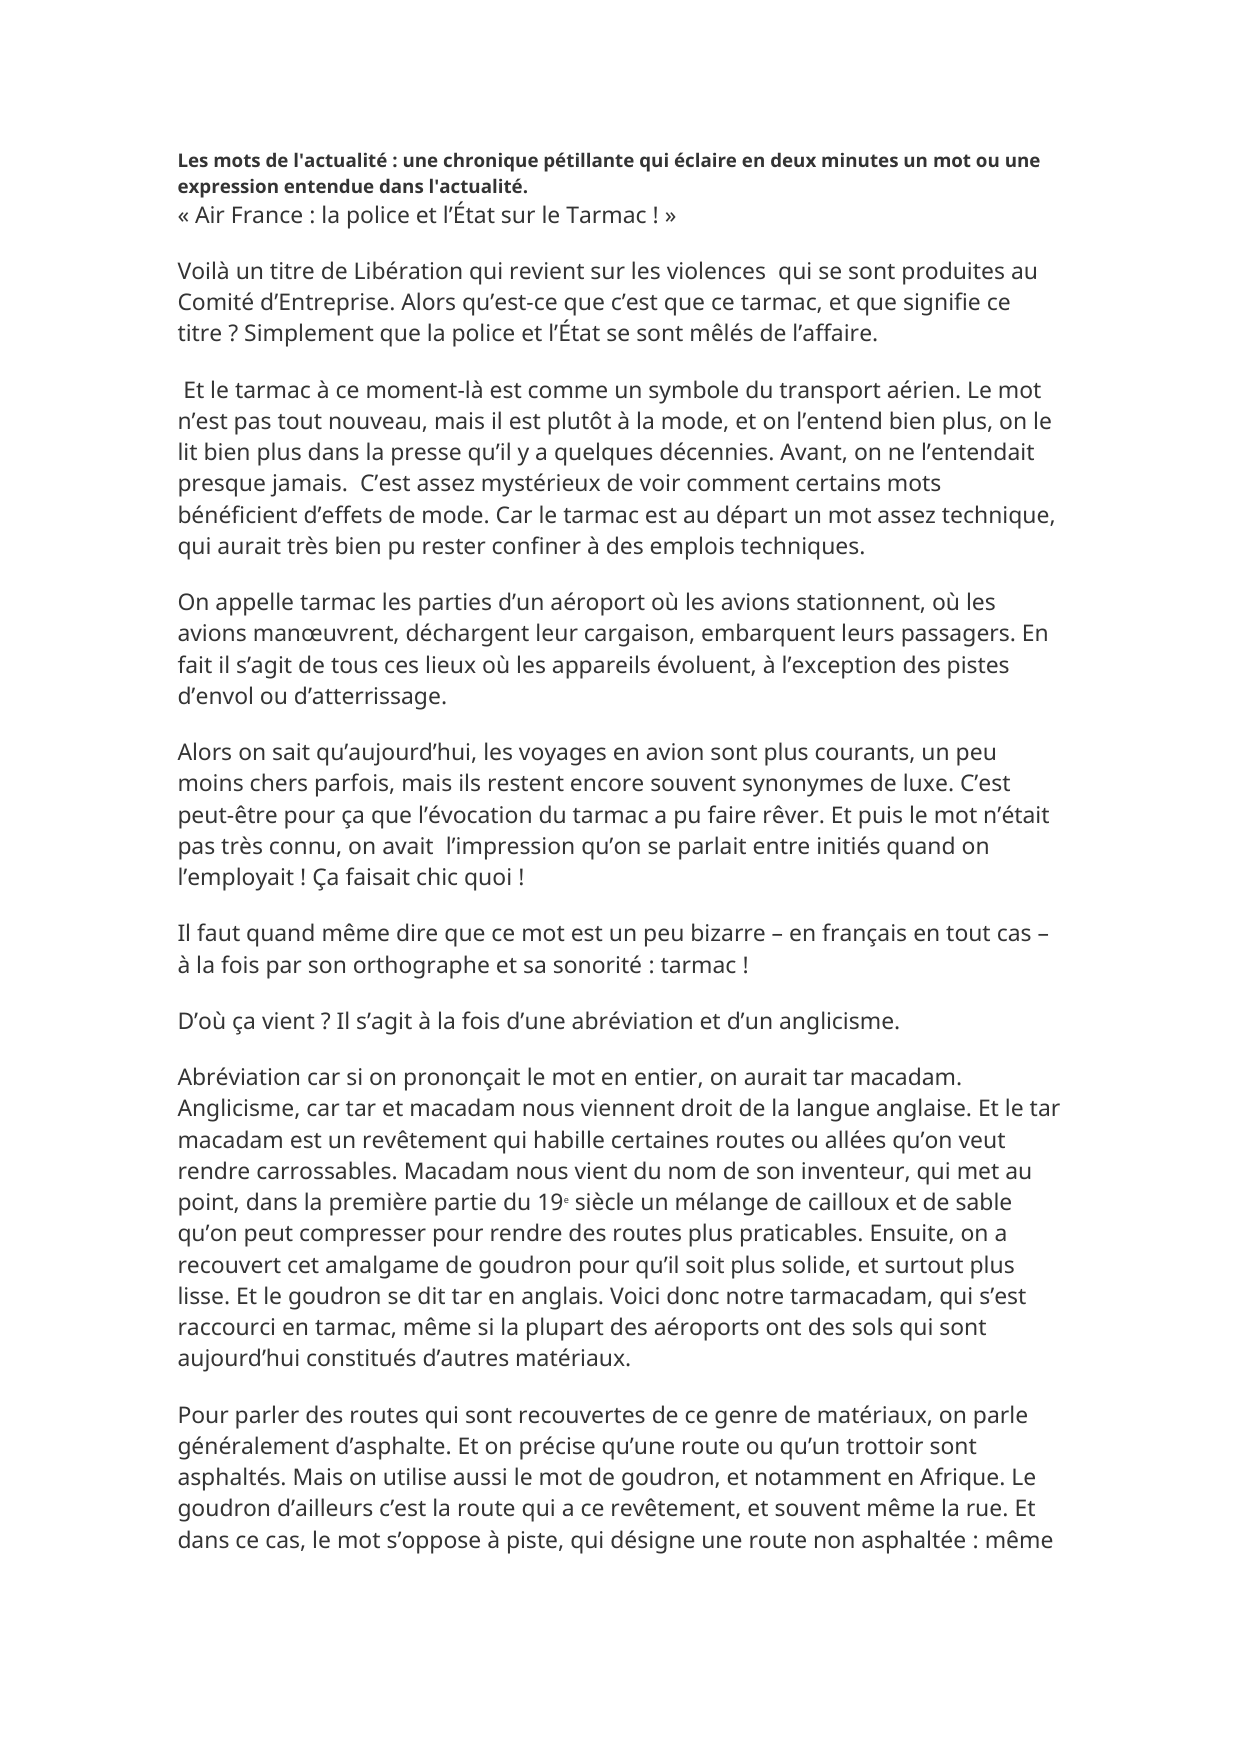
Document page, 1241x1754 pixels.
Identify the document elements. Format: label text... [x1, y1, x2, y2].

text Les mots de l'actualité : une chronique pétillante qui éclaire en deux minutes un mot ou une expression entendue dans l'actualité. [177, 148, 1063, 199]
text On appelle tarmac les parties d’un aéroport où les avions stationnent, où les avions manœuvrent, déchargent leur cargaison, embarquent leurs passagers. En fait il s’agit de tous ces lieux où les appareils évoluent, à l’exception des pistes d’envol ou d’atterrissage. [177, 586, 1063, 711]
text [177, 1399, 1063, 1555]
text Alors on sait qu’aujourd’hui, les voyages en avion sont plus courants, un peu moins chers parfois, mais ils restent encore souvent synonymes de luxe. C’est peut-être pour ça que l’évocation du tarmac a pu faire rêver. Et puis le mot n’était pas très connu, on avait l’impression qu’on se parlait entre initiés quand on l’employait ! Ça faisait chic quoi ! [177, 736, 1063, 892]
text Et le tarmac à ce moment-là est comme un symbole du transport aérien. Le mot n’est pas tout nouveau, mais il est plutôt à la mode, et on l’entend bien plus, on le lit bien plus dans la presse qu’il y a quelques décennies. Avant, on ne l’entendait presque jamais. C’est assez mystérieux de voir comment certains mots bénéficient d’effets de mode. Car le tarmac est au départ un mot assez technique, qui aurait très bien pu rester confiner à des emplois techniques. [177, 374, 1063, 561]
text Abréviation car si on prononçait le mot en entier, on aurait tar macadam. Anglicisme, car tar et macadam nous viennent droit de la langue anglaise. Et le tar macadam est un revêtement qui habille certaines routes ou allées qu’on veut rendre carrossables. Macadam nous vient du nom de son inventeur, qui met au point, dans la première partie du 19e siècle un mélange de cailloux et de sable qu’on peut compresser pour rendre des routes plus praticables. Ensuite, on a recouvert cet amalgame de goudron pour qu’il soit plus solide, et surtout plus lisse. Et le goudron se dit tar en anglais. Voici donc notre tarmacadam, qui s’est raccourci en tarmac, même si la plupart des aéroports ont des sols qui sont aujourd’hui constitués d’autres matériaux. [177, 1061, 1063, 1374]
text Il faut quand même dire que ce mot est un peu bizarre – en français en tout cas – à la fois par son orthographe et sa sonorité : tarmac ! [177, 917, 1063, 980]
text Voilà un titre de Libération qui revient sur les violences qui se sont produites au Comité d’Entreprise. Alors qu’est-ce que c’est que ce tarmac, et que signifie ce titre ? Simplement que la police et l’État se sont mêlés de l’affaire. [177, 255, 1063, 349]
text « Air France : la police et l’État sur le Tarmac ! » [177, 199, 1063, 230]
text D’où ça vient ? Il s’agit à la fois d’une abréviation et d’un anglicisme. [177, 1005, 1063, 1036]
